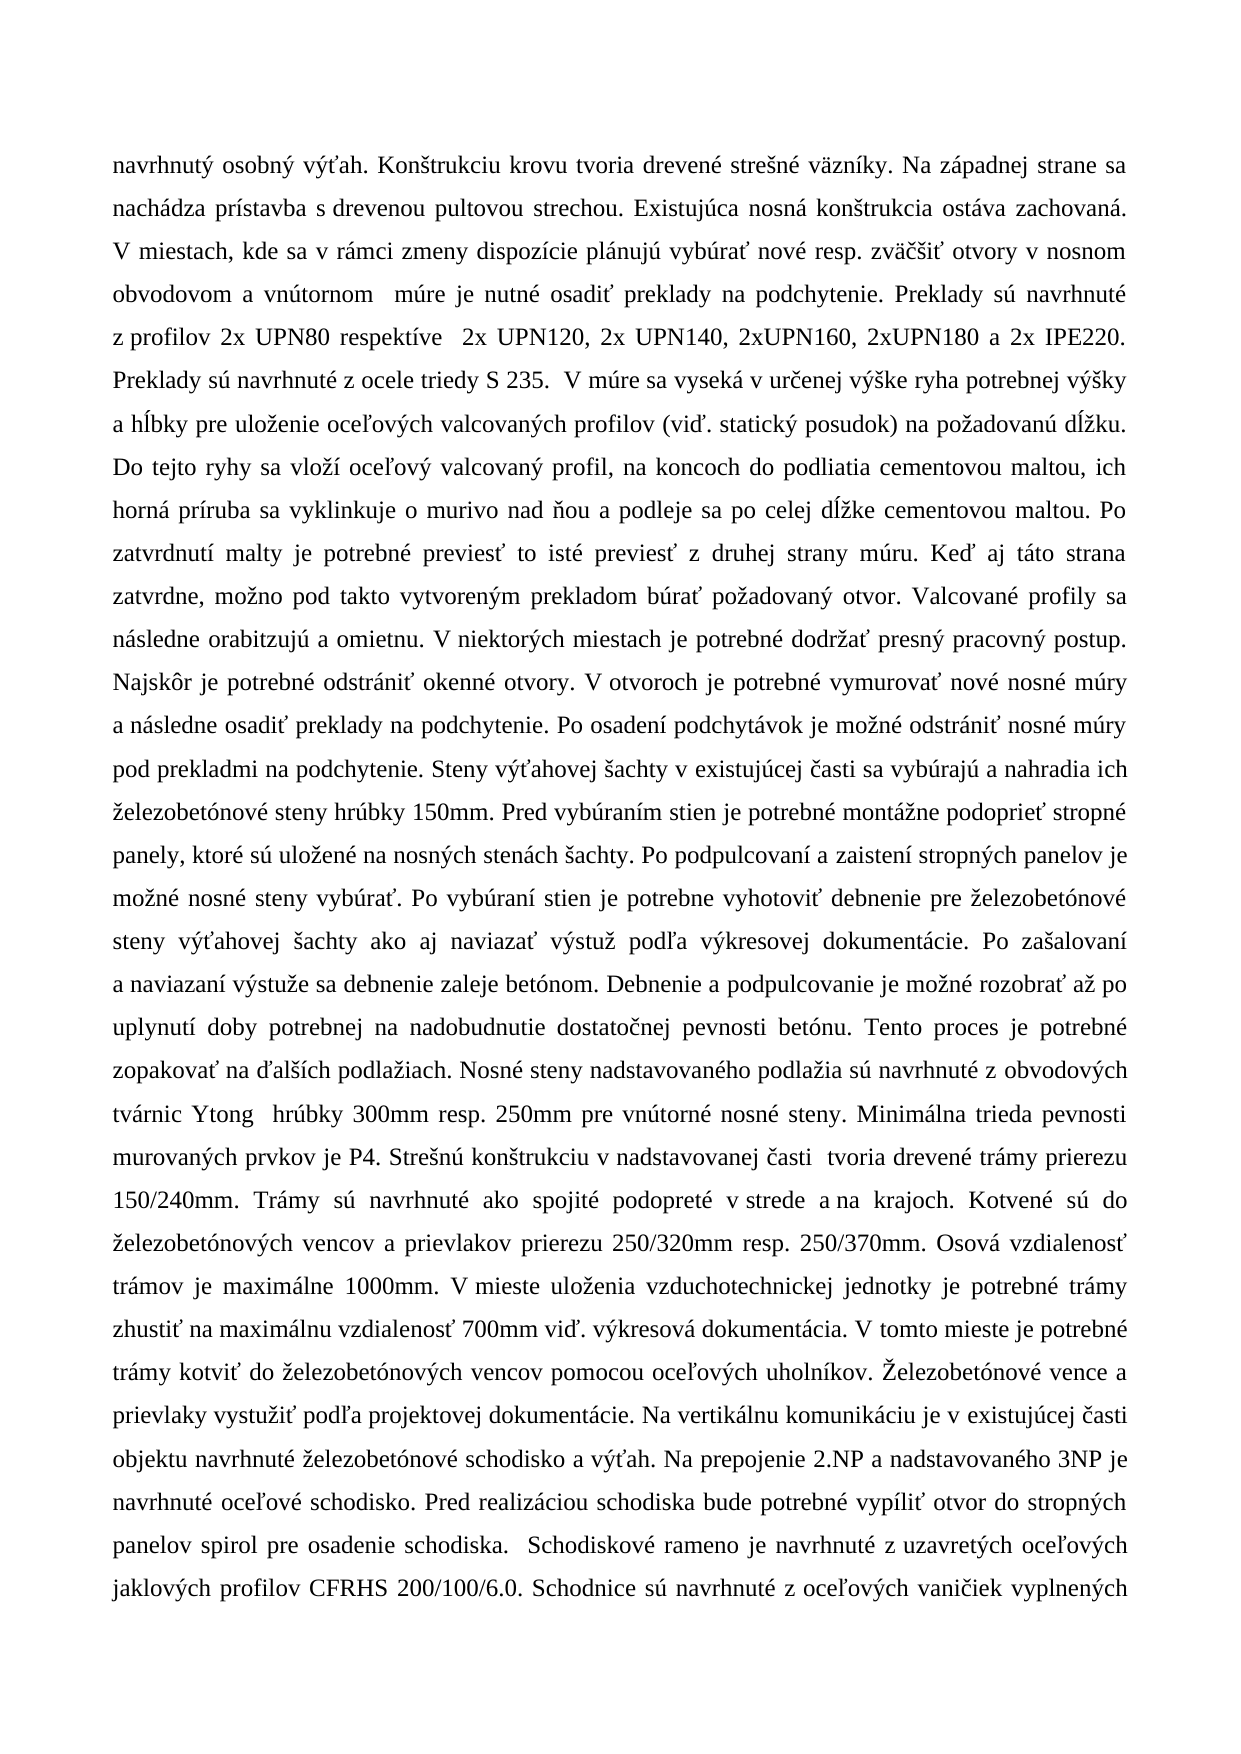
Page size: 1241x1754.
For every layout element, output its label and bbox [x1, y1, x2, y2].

text [112, 150, 1128, 1602]
